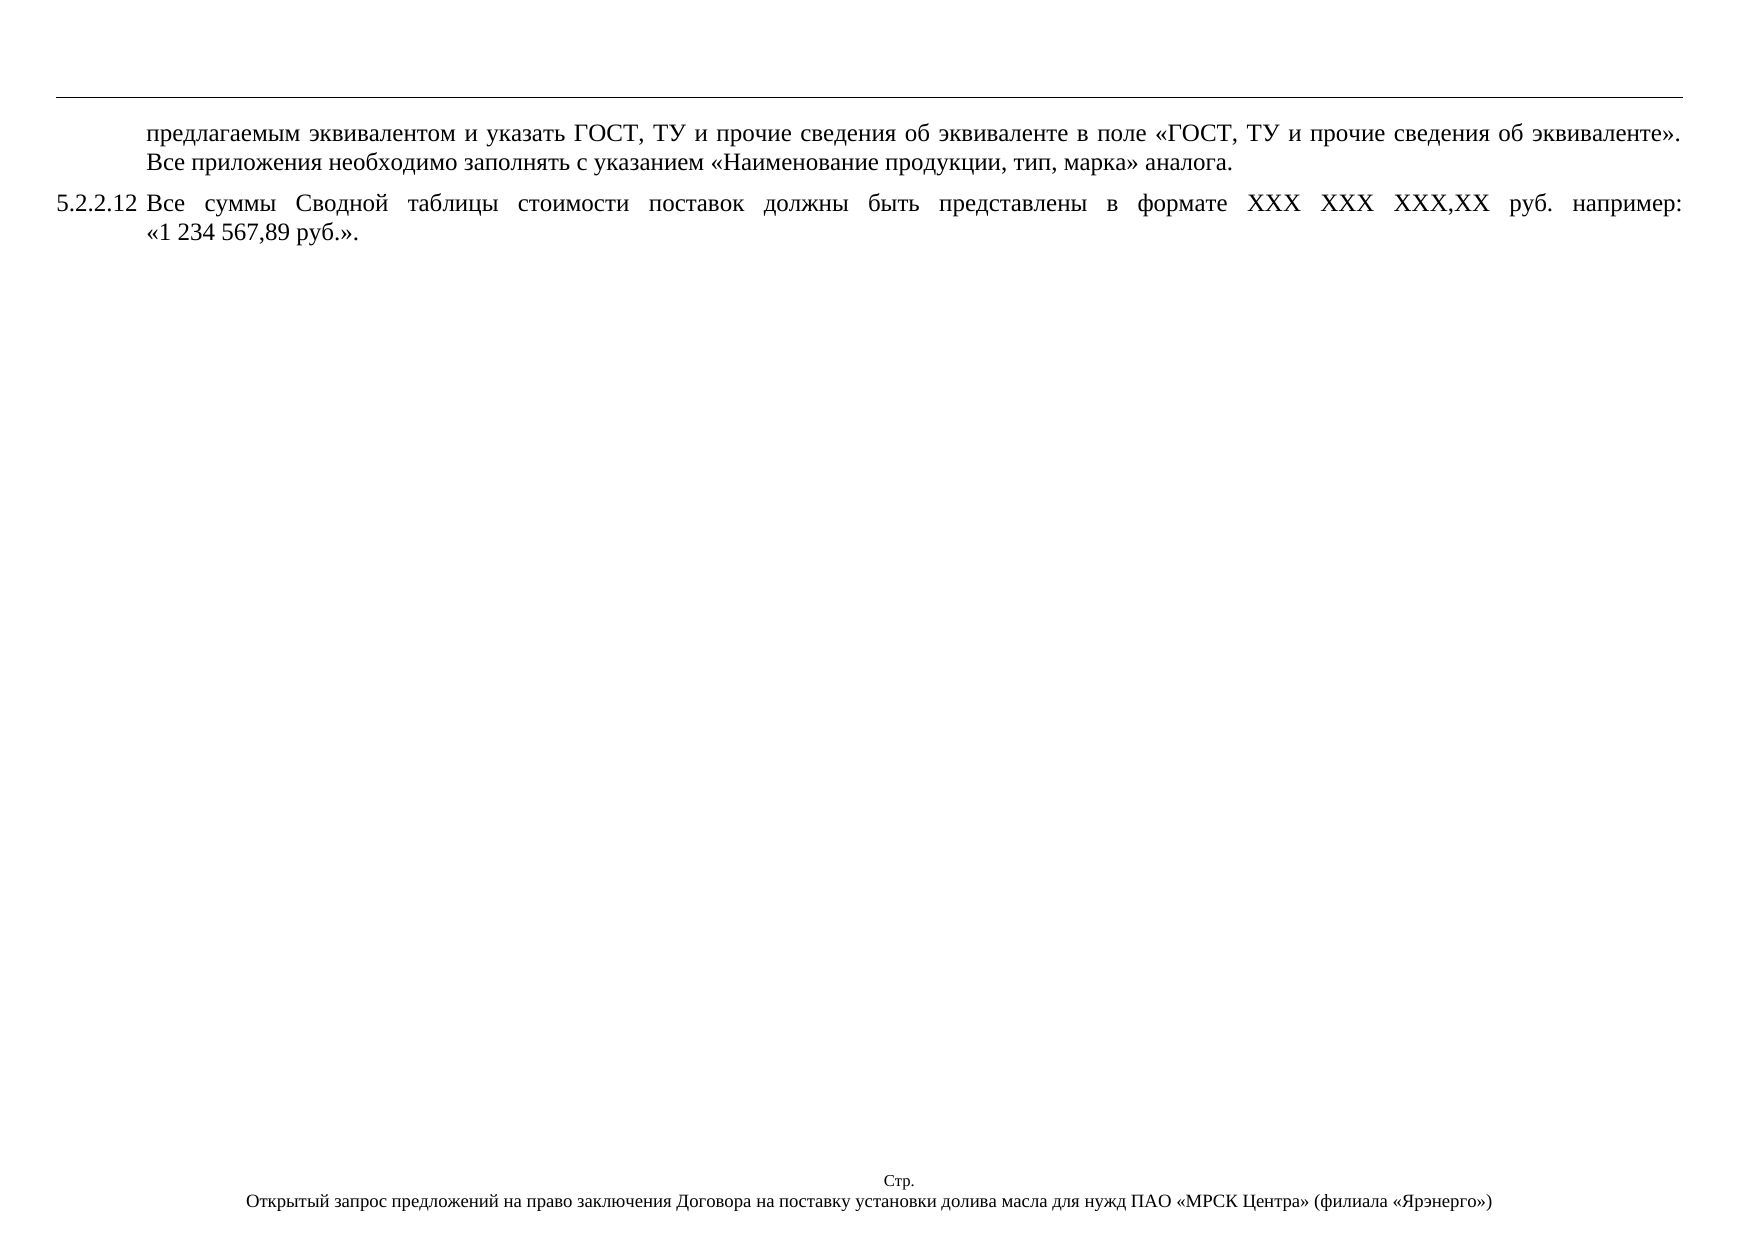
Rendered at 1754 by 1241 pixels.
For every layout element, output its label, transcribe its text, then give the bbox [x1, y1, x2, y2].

list Все суммы Сводной таблицы стоимости поставок должны быть представлены в формате XXX XXX XXX,XX руб. например: «1 234 567,89 руб.». [56, 188, 1683, 246]
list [56, 118, 1683, 176]
